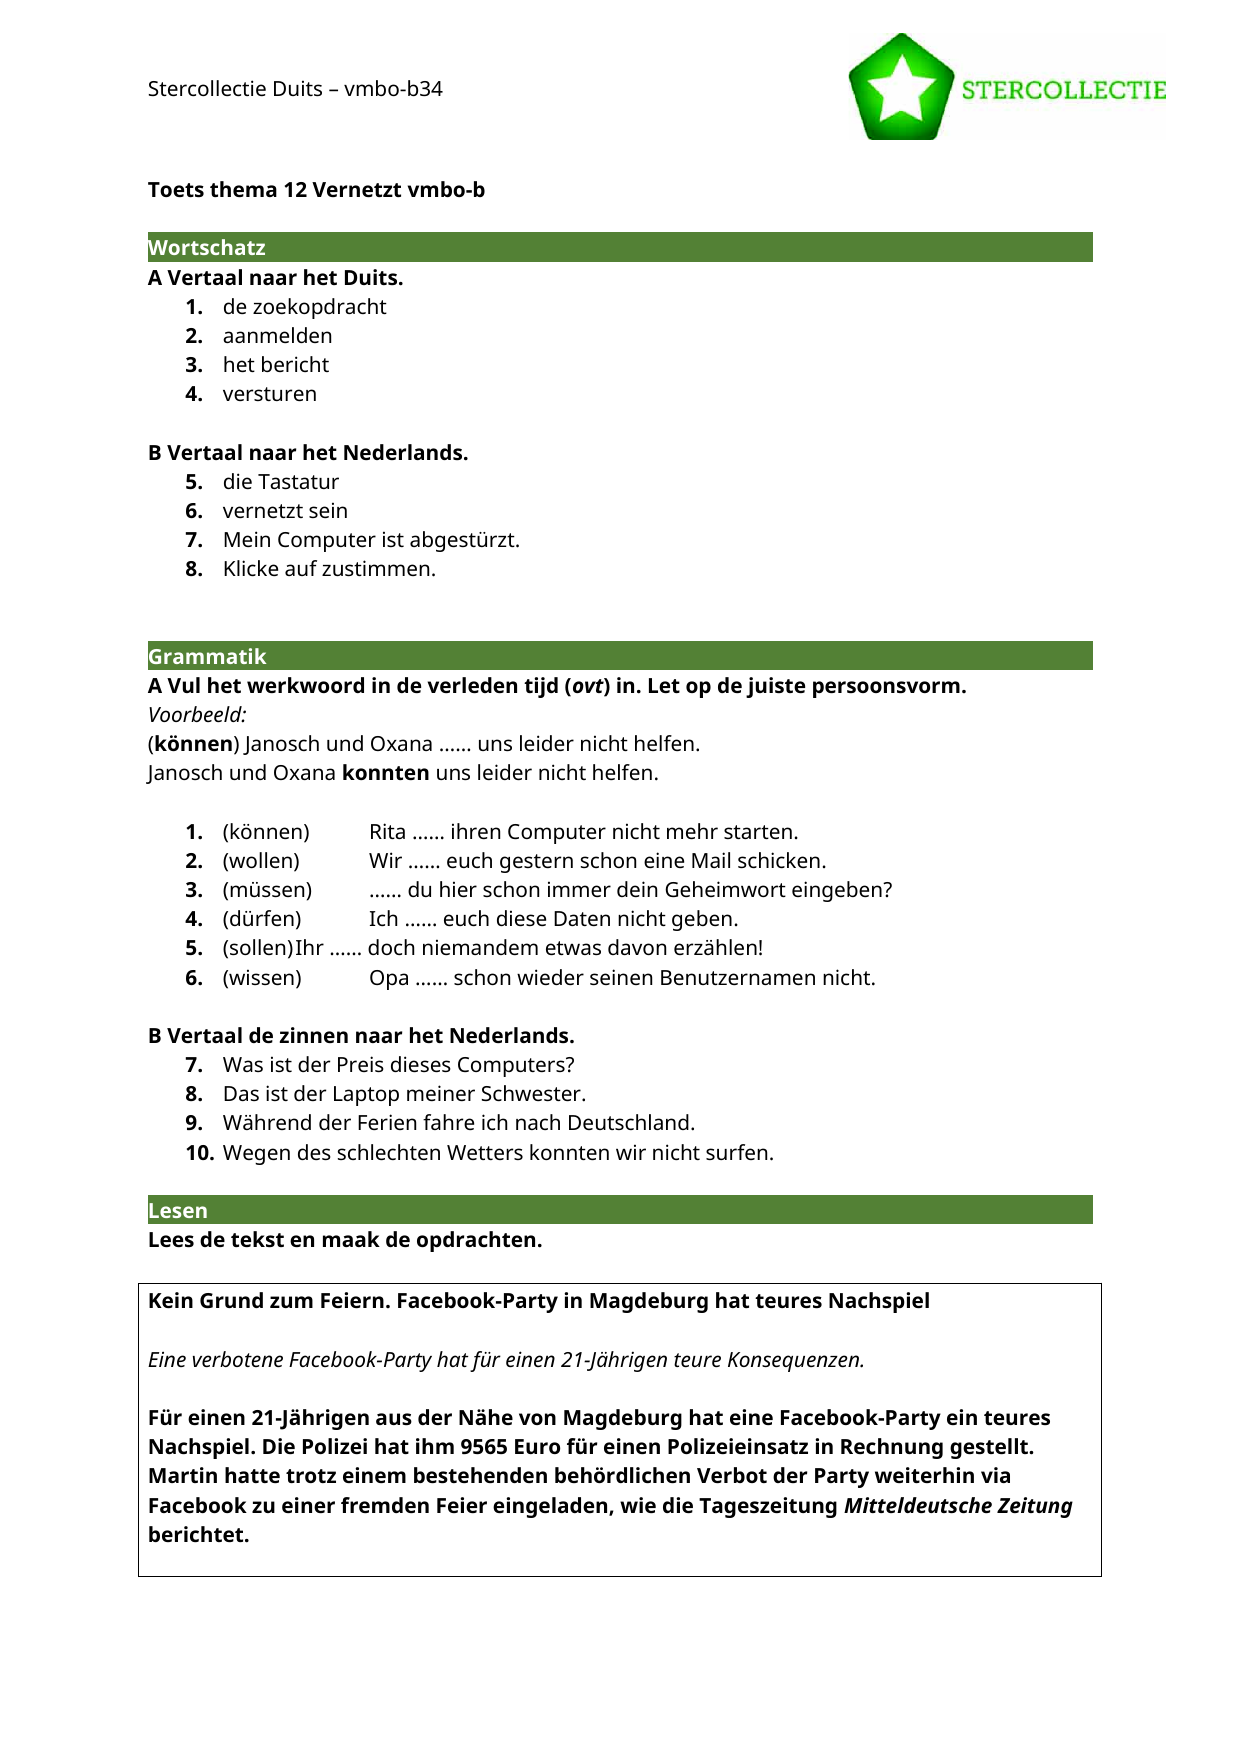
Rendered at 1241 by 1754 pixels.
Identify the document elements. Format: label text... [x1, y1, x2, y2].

list Das ist der Laptop meiner Schwester. [185, 1078, 1093, 1107]
list vernetzt sein [185, 495, 1093, 524]
text Für einen 21-Jährigen aus der Nähe von Magdeburg hat eine Facebook-Party ein teures Nachspiel. Die Polizei hat ihm 9565 Euro für einen Polizeieinsatz in Rechnung gestellt. Martin hatte trotz einem bestehenden behördlichen Verbot der Party weiterhin via Facebook zu einer fremden Feier eingeladen, wie die Tageszeitung Mitteldeutsche Zeitung berichtet. [148, 1402, 1093, 1548]
text B Vertaal naar het Nederlands. [148, 437, 1093, 466]
list (wissen) Opa …… schon wieder seinen Benutzernamen nicht. [185, 962, 1093, 991]
list (können) Rita …… ihren Computer nicht mehr starten. [185, 816, 1093, 845]
list (wollen) Wir …… euch gestern schon eine Mail schicken. [185, 845, 1093, 874]
picture [848, 33, 1166, 140]
text Lesen [148, 1195, 1093, 1224]
list de zoekopdracht [185, 291, 1093, 320]
text (können) Janosch und Oxana …… uns leider nicht helfen. [148, 728, 1093, 757]
list die Tastatur [185, 466, 1093, 495]
list versturen [185, 378, 1093, 407]
list Während der Ferien fahre ich nach Deutschland. [185, 1107, 1093, 1137]
text Voorbeeld: [148, 699, 1093, 728]
text Eine verbotene Facebook-Party hat für einen 21-Jährigen teure Konsequenzen. [148, 1344, 1093, 1373]
text Kein Grund zum Feiern. Facebook-Party in Magdeburg hat teures Nachspiel [139, 1284, 1101, 1315]
list het bericht [185, 349, 1093, 378]
text Wortschatz [148, 232, 1093, 262]
list (dürfen) Ich …… euch diese Daten nicht geben. [185, 903, 1093, 932]
text A Vertaal naar het Duits. [148, 262, 1093, 291]
text Grammatik [148, 641, 1093, 670]
list (müssen) …… du hier schon immer dein Geheimwort eingeben? [185, 874, 1093, 903]
list aanmelden [185, 320, 1093, 349]
text B Vertaal de zinnen naar het Nederlands. [148, 1020, 1093, 1049]
list (sollen) Ihr …… doch niemandem etwas davon erzählen! [185, 932, 1093, 962]
list Wegen des schlechten Wetters konnten wir nicht surfen. [185, 1137, 1093, 1166]
text A Vul het werkwoord in de verleden tijd (ovt) in. Let op de juiste persoonsvorm. [148, 670, 1093, 699]
text Toets thema 12 Vernetzt vmbo-b [148, 174, 1093, 203]
list Mein Computer ist abgestürzt. [185, 524, 1093, 553]
list Klicke auf zustimmen. [185, 553, 1093, 582]
list Was ist der Preis dieses Computers? [185, 1049, 1093, 1078]
text Lees de tekst en maak de opdrachten. [148, 1224, 1093, 1253]
text Janosch und Oxana konnten uns leider nicht helfen. [148, 757, 1093, 787]
